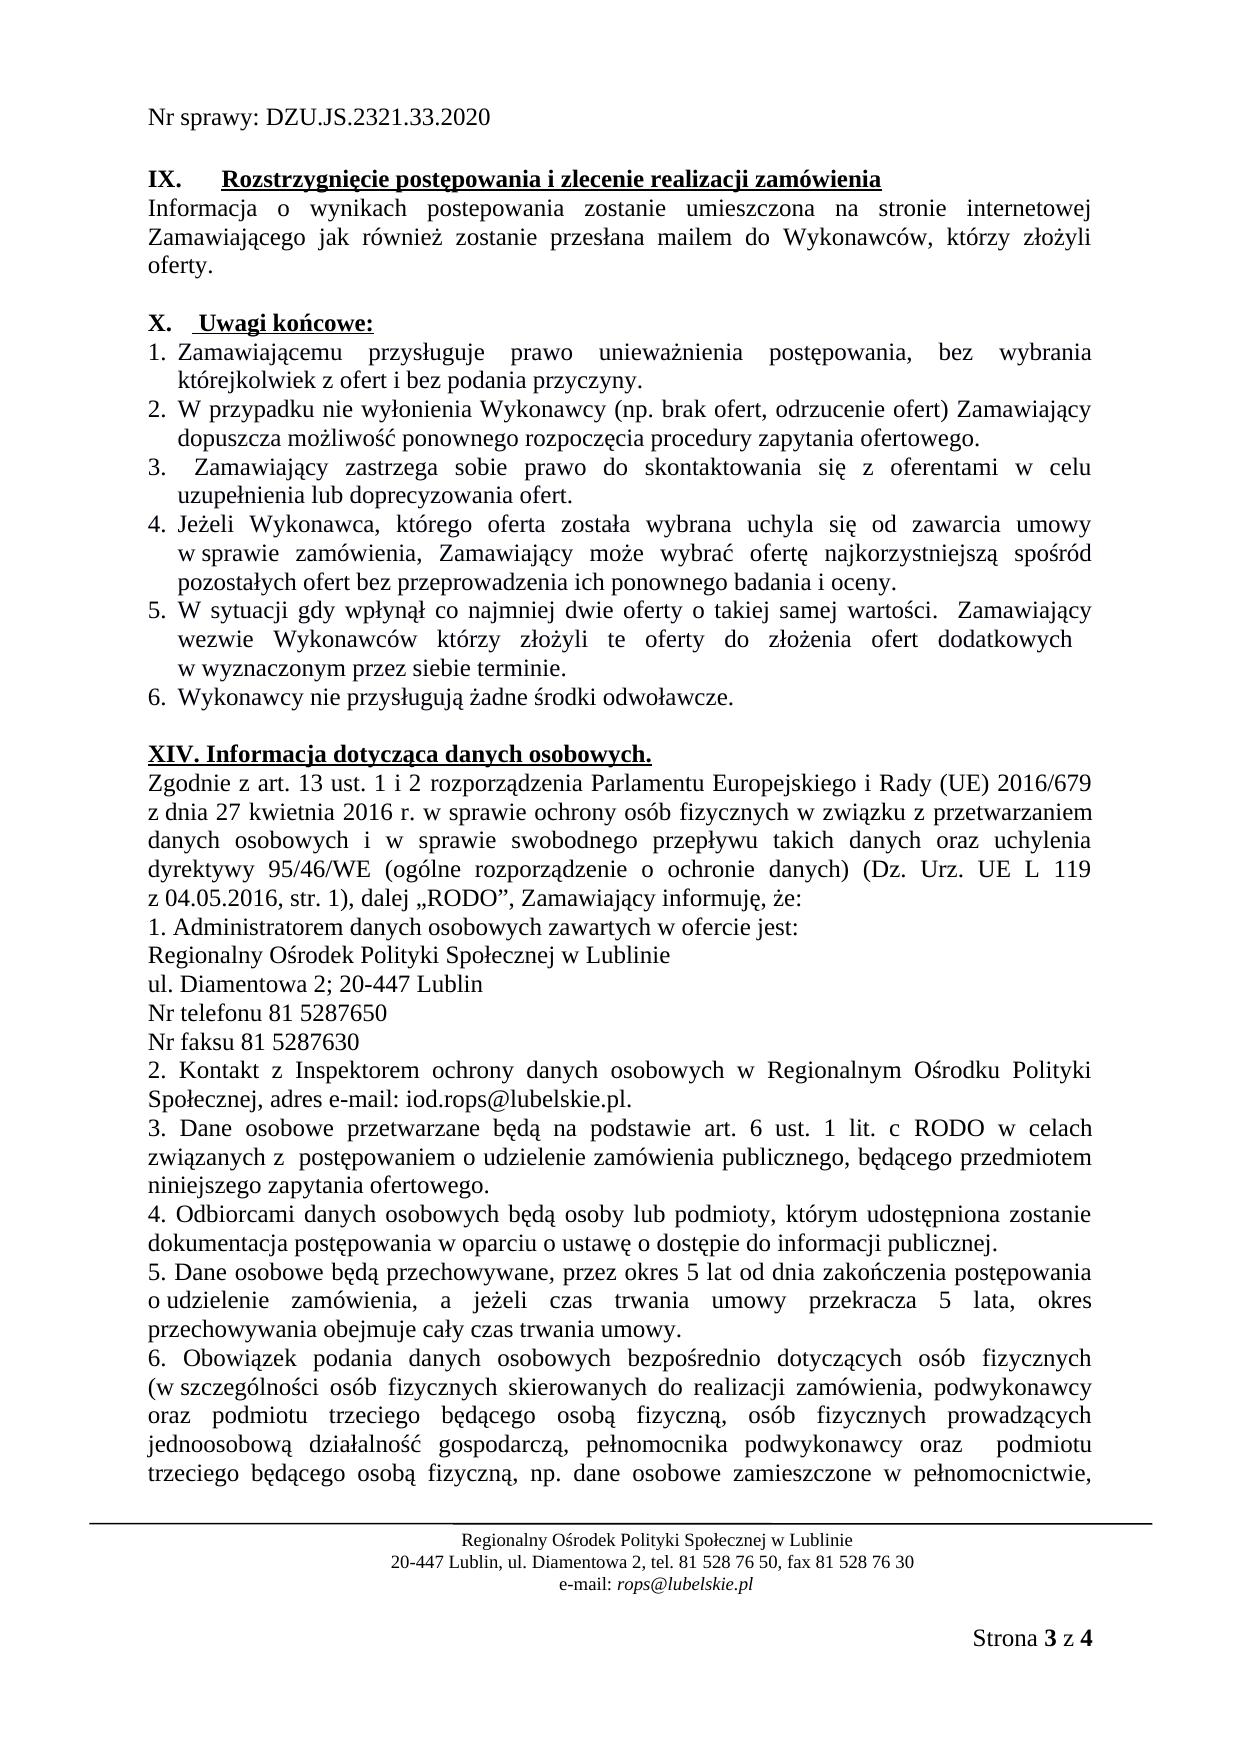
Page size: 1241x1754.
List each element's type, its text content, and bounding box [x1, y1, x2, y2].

text XIV. Informacja dotycząca danych osobowych. [148, 739, 1093, 768]
list Wykonawcy nie przysługują żadne środki odwoławcze. [148, 682, 1093, 711]
list Zamawiający zastrzega sobie prawo do skontaktowania się z oferentami w celu uzupełnienia lub doprecyzowania ofert. [148, 452, 1093, 509]
text ul. Diamentowa 2; 20-447 Lublin [148, 969, 1093, 998]
text 4. Odbiorcami danych osobowych będą osoby lub podmioty, którym udostępniona zostanie dokumentacja postępowania w oparciu o ustawę o dostępie do informacji publicznej. [148, 1199, 1093, 1257]
text Nr telefonu 81 5287650 [148, 998, 1093, 1027]
list Jeżeli Wykonawca, którego oferta została wybrana uchyla się od zawarcia umowy w sprawie zamówienia, Zamawiający może wybrać ofertę najkorzystniejszą spośród pozostałych ofert bez przeprowadzenia ich ponownego badania i oceny. [148, 509, 1093, 596]
text 5. Dane osobowe będą przechowywane, przez okres 5 lat od dnia zakończenia postępowania o udzielenie zamówienia, a jeżeli czas trwania umowy przekracza 5 lata, okres przechowywania obejmuje cały czas trwania umowy. [148, 1257, 1093, 1343]
list Uwagi końcowe: [148, 308, 1093, 337]
list Zamawiającemu przysługuje prawo unieważnienia postępowania, bez wybrania którejkolwiek z ofert i bez podania przyczyny. [148, 337, 1093, 394]
list W przypadku nie wyłonienia Wykonawcy (np. brak ofert, odrzucenie ofert) Zamawiający dopuszcza możliwość ponownego rozpoczęcia procedury zapytania ofertowego. [148, 394, 1093, 452]
text Zgodnie z art. 13 ust. 1 i 2 rozporządzenia Parlamentu Europejskiego i Rady (UE) 2016/679 z dnia 27 kwietnia 2016 r. w sprawie ochrony osób fizycznych w związku z przetwarzaniem danych osobowych i w sprawie swobodnego przepływu takich danych oraz uchylenia dyrektywy 95/46/WE (ogólne rozporządzenie o ochronie danych) (Dz. Urz. UE L 119 z 04.05.2016, str. 1), dalej „RODO”, Zamawiający informuję, że: [148, 768, 1093, 912]
text 2. Kontakt z Inspektorem ochrony danych osobowych w Regionalnym Ośrodku Polityki Społecznej, adres e-mail: iod.rops@lubelskie.pl. [148, 1056, 1093, 1113]
text 3. Dane osobowe przetwarzane będą na podstawie art. 6 ust. 1 lit. c RODO w celach związanych z postępowaniem o udzielenie zamówienia publicznego, będącego przedmiotem niniejszego zapytania ofertowego. [148, 1113, 1093, 1199]
text Regionalny Ośrodek Polityki Społecznej w Lublinie [148, 941, 1093, 969]
text 1. Administratorem danych osobowych zawartych w ofercie jest: [148, 912, 1093, 941]
list Rozstrzygnięcie postępowania i zlecenie realizacji zamówienia [148, 164, 1093, 193]
list Informacja o wynikach postepowania zostanie umieszczona na stronie internetowej Zamawiającego jak również zostanie przesłana mailem do Wykonawców, którzy złożyli oferty. [148, 193, 1093, 279]
text Nr faksu 81 5287630 [148, 1027, 1093, 1056]
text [148, 1343, 1093, 1487]
list W sytuacji gdy wpłynął co najmniej dwie oferty o takiej samej wartości. Zamawiający wezwie Wykonawców którzy złożyli te oferty do złożenia ofert dodatkowych w wyznaczonym przez siebie terminie. [148, 596, 1093, 682]
